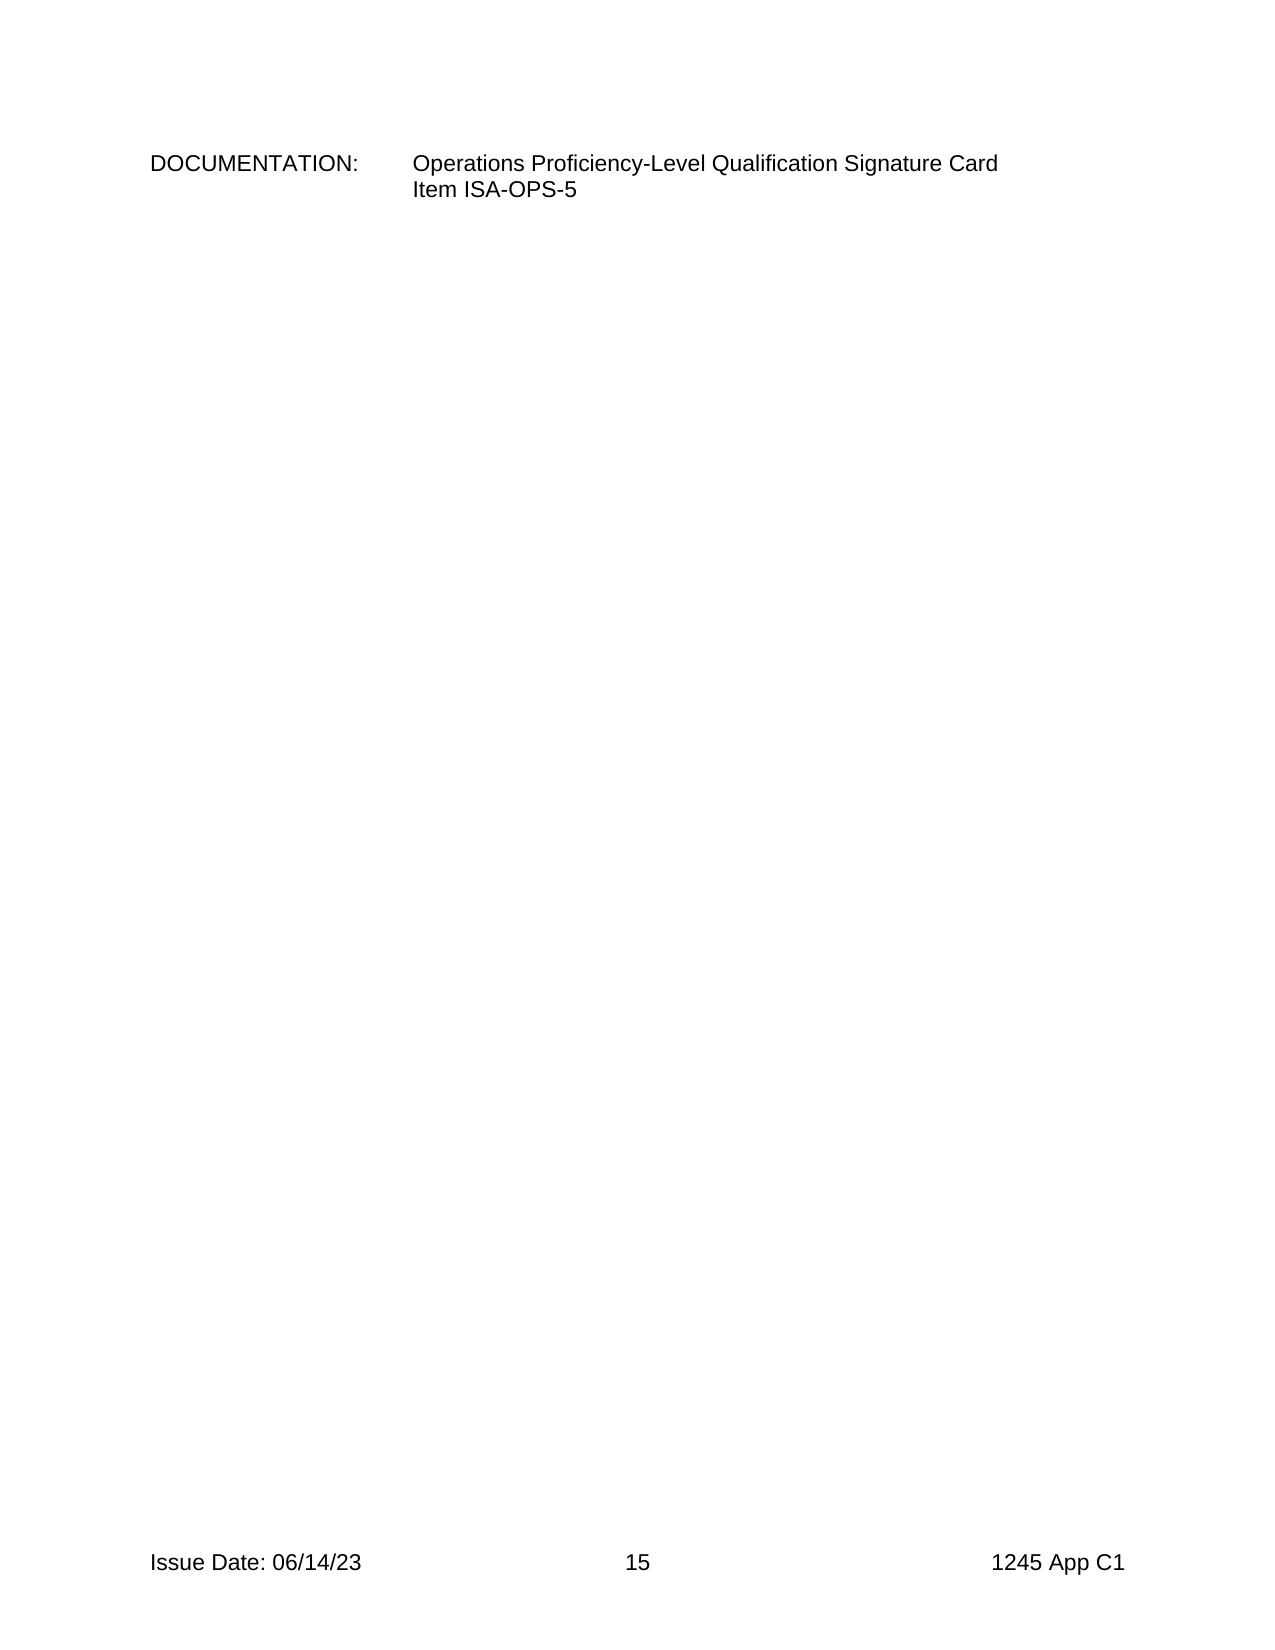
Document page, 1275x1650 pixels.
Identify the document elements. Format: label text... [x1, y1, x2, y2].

subtitle DOCUMENTATION: Operations Proficiency-Level Qualification Signature Card Item ISA-OPS-5 [150, 150, 1125, 203]
